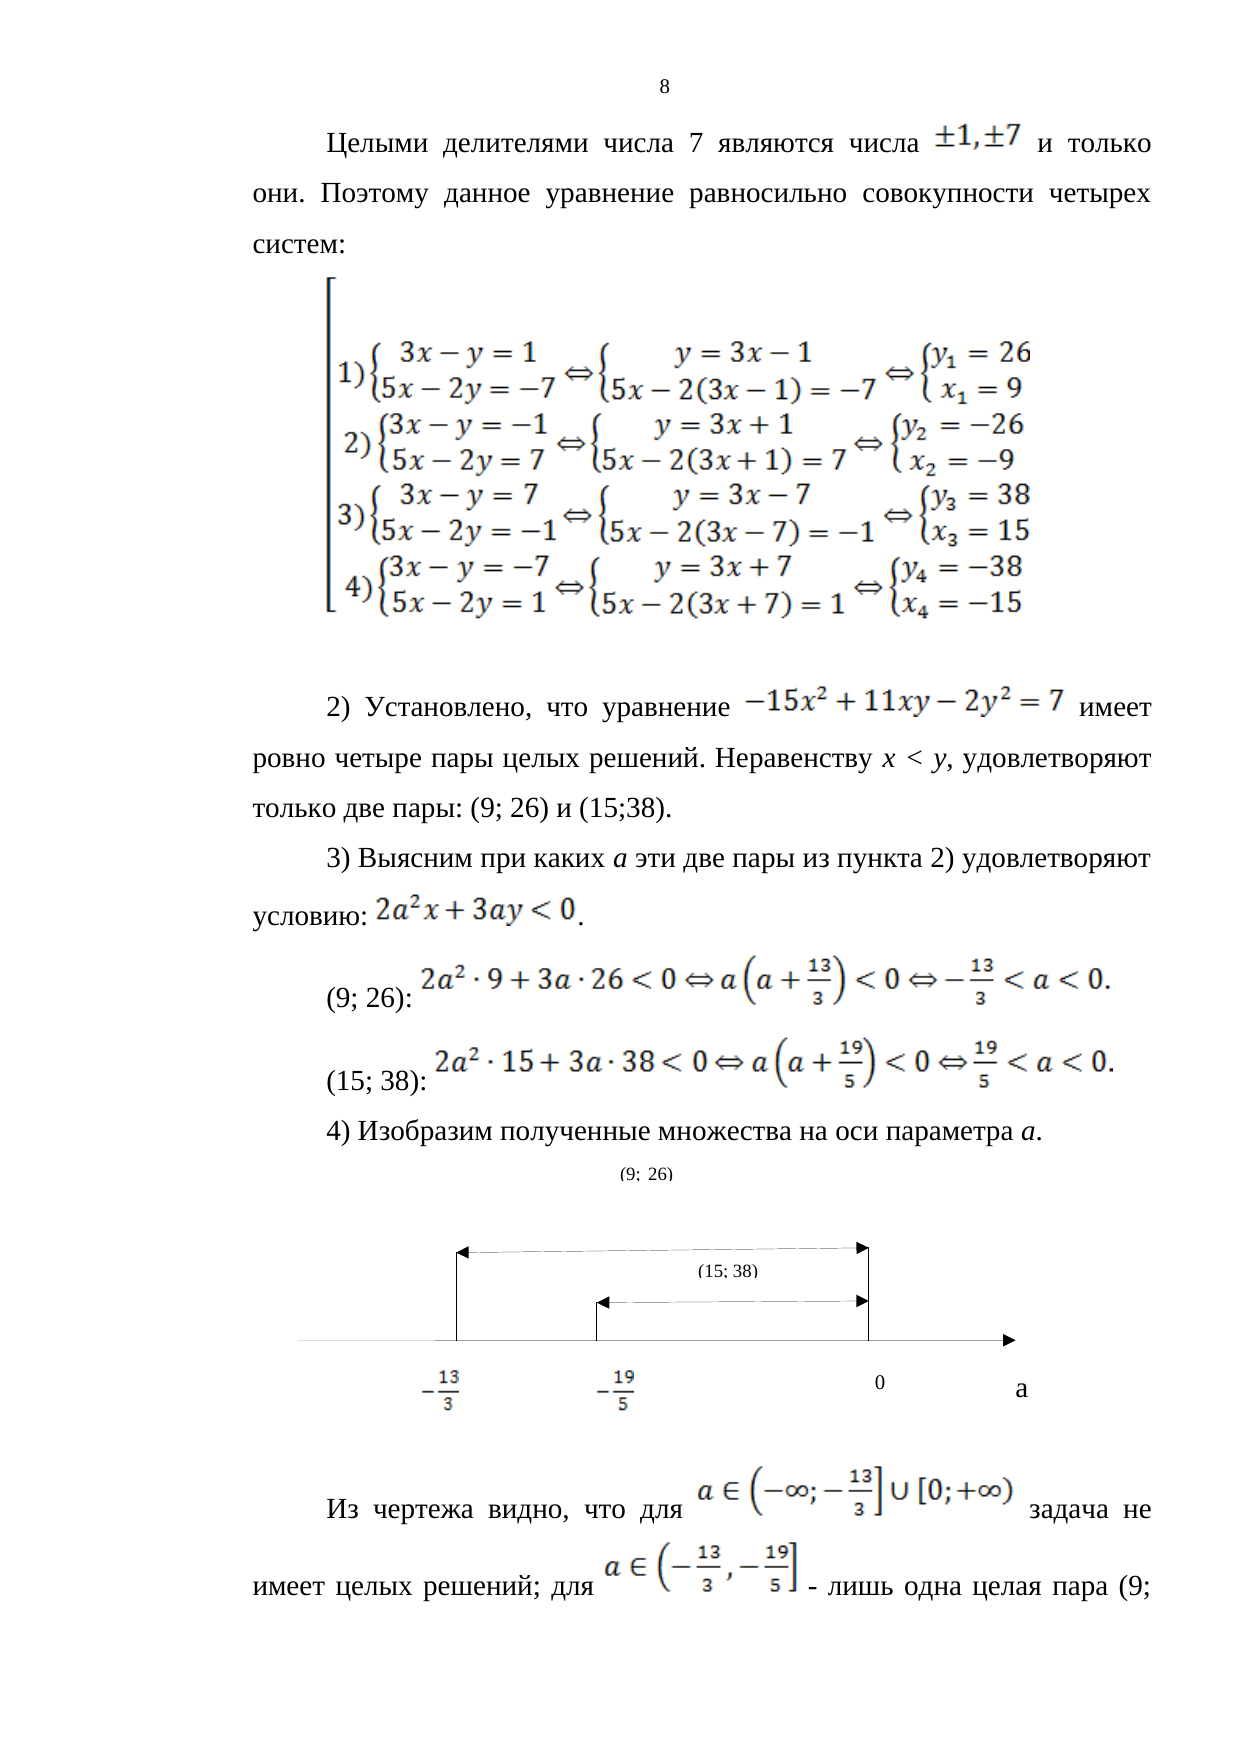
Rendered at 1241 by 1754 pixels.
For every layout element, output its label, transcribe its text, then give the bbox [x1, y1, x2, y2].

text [252, 1466, 1152, 1601]
picture [697, 1465, 1015, 1519]
picture [421, 1369, 459, 1412]
picture [326, 276, 1030, 620]
picture [744, 682, 1066, 717]
picture [934, 118, 1023, 153]
text Целыми делителями числа 7 являются числа и только они. Поэтому данное уравнение равносильно совокупности четырех систем: [252, 118, 1152, 259]
picture [434, 1030, 1113, 1091]
text 2) Установлено, что уравнение имеет ровно четыре пары целых решений. Неравенству x < y, удовлетворяют только две пары: (9; 26) и (15;38). [252, 682, 1152, 824]
text 3) Выясним при каких а эти две пары из пункта 2) удовлетворяют условию: . [252, 841, 1152, 932]
picture [596, 1369, 634, 1412]
picture [604, 1541, 798, 1595]
picture [420, 948, 1111, 1008]
text 4) Изобразим полученные множества на оси параметра а. [252, 1113, 1152, 1147]
picture [375, 890, 577, 926]
